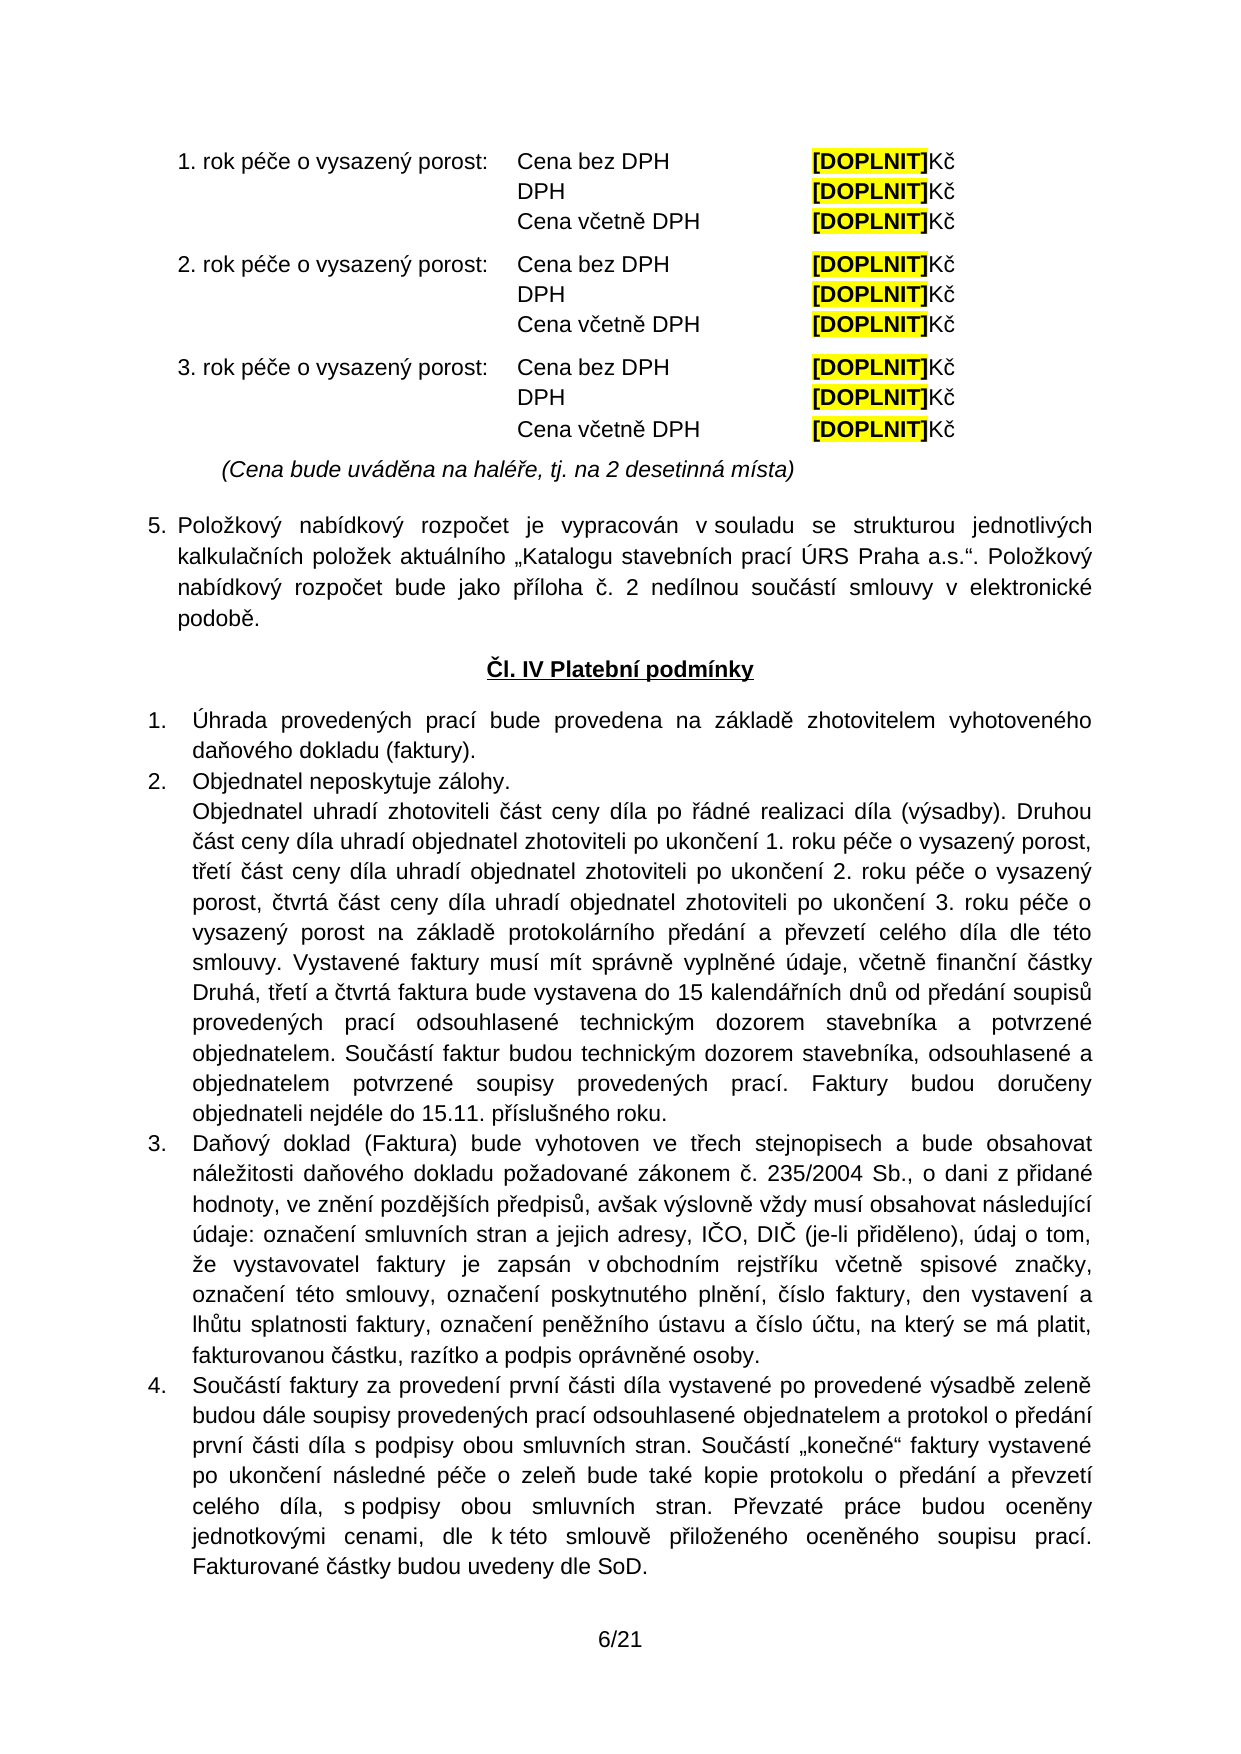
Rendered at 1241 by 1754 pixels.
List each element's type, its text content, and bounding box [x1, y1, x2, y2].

text DPH [DOPLNIT]Kč [148, 178, 812, 204]
text 3. rok péče o vysazený porost: Cena bez DPH [DOPLNIT]Kč [177, 354, 812, 380]
text DPH [DOPLNIT]Kč [928, 281, 1093, 307]
text Cena včetně DPH [DOPLNIT]Kč [928, 208, 1093, 234]
text 1. rok péče o vysazený porost: Cena bez DPH [DOPLNIT]Kč [928, 148, 1093, 174]
list Objednatel uhradí zhotoviteli část ceny díla po řádné realizaci díla (výsadby). Druhou část ceny díla uhradí objednatel zhotoviteli po ukončení 1. roku péče o vysazený porost, třetí část ceny díla uhradí objednatel zhotoviteli po ukončení 2. roku péče o vysazený porost, čtvrtá část ceny díla uhradí objednatel zhotoviteli po ukončení 3. roku péče o vysazený porost na základě protokolárního předání a převzetí celého díla dle této smlouvy. Vystavené faktury musí mít správně vyplněné údaje, včetně finanční částky Druhá, třetí a čtvrtá faktura bude vystavena do 15 kalendářních dnů od předání soupisů provedených prací odsouhlasené technickým dozorem stavebníka a potvrzené objednatelem. Součástí faktur budou technickým dozorem stavebníka, odsouhlasené a objednatelem potvrzené soupisy provedených prací. Faktury budou doručeny objednateli nejdéle do 15.11. příslušného roku. [192, 798, 1093, 1126]
text 1. rok péče o vysazený porost: Cena bez DPH [DOPLNIT]Kč [177, 148, 812, 174]
text Cena včetně DPH [DOPLNIT]Kč [928, 311, 1093, 337]
list Součástí faktury za provedení první části díla vystavené po provedené výsadbě zeleně budou dále soupisy provedených prací odsouhlasené objednatelem a protokol o předání první části díla s podpisy obou smluvních stran. Součástí „konečné“ faktury vystavené po ukončení následné péče o zeleň bude také kopie protokolu o předání a převzetí celého díla, s podpisy obou smluvních stran. Převzaté práce budou oceněny jednotkovými cenami, dle k této smlouvě přiloženého oceněného soupisu prací. Fakturované částky budou uvedeny dle SoD. [148, 1372, 1093, 1579]
text Cena včetně DPH [DOPLNIT]Kč [148, 208, 812, 234]
text DPH [DOPLNIT]Kč [928, 178, 1093, 204]
text Cena včetně DPH [DOPLNIT]Kč [148, 414, 1093, 443]
list Objednatel neposkytuje zálohy. [148, 768, 1093, 794]
text 2. rok péče o vysazený porost: Cena bez DPH [DOPLNIT]Kč [928, 251, 1093, 277]
text DPH [DOPLNIT]Kč [148, 384, 812, 410]
list Položkový nabídkový rozpočet je vypracován v souladu se strukturou jednotlivých kalkulačních položek aktuálního „Katalogu stavebních prací ÚRS Praha a.s.“. Položkový nabídkový rozpočet bude jako příloha č. 2 nedílnou součástí smlouvy v elektronické podobě. [148, 512, 1093, 631]
list Úhrada provedených prací bude provedena na základě zhotovitelem vyhotoveného daňového dokladu (faktury). [148, 707, 1093, 764]
text 3. rok péče o vysazený porost: Cena bez DPH [DOPLNIT]Kč [928, 354, 1093, 380]
text DPH [DOPLNIT]Kč [148, 281, 812, 307]
text 2. rok péče o vysazený porost: Cena bez DPH [DOPLNIT]Kč [177, 251, 812, 277]
text DPH [DOPLNIT]Kč [928, 384, 1093, 410]
list Daňový doklad (Faktura) bude vyhotoven ve třech stejnopisech a bude obsahovat náležitosti daňového dokladu požadované zákonem č. 235/2004 Sb., o dani z přidané hodnoty, ve znění pozdějších předpisů, avšak výslovně vždy musí obsahovat následující údaje: označení smluvních stran a jejich adresy, IČO, DIČ (je-li přiděleno), údaj o tom, že vystavovatel faktury je zapsán v obchodním rejstříku včetně spisové značky, označení této smlouvy, označení poskytnutého plnění, číslo faktury, den vystavení a lhůtu splatnosti faktury, označení peněžního ústavu a číslo účtu, na který se má platit, fakturovanou částku, razítko a podpis oprávněné osoby. [148, 1130, 1093, 1368]
text Čl. IV Platební podmínky [148, 656, 1093, 682]
text (Cena bude uváděna na haléře, tj. na 2 desetinná místa) [148, 456, 1093, 482]
text Cena včetně DPH [DOPLNIT]Kč [148, 311, 812, 337]
